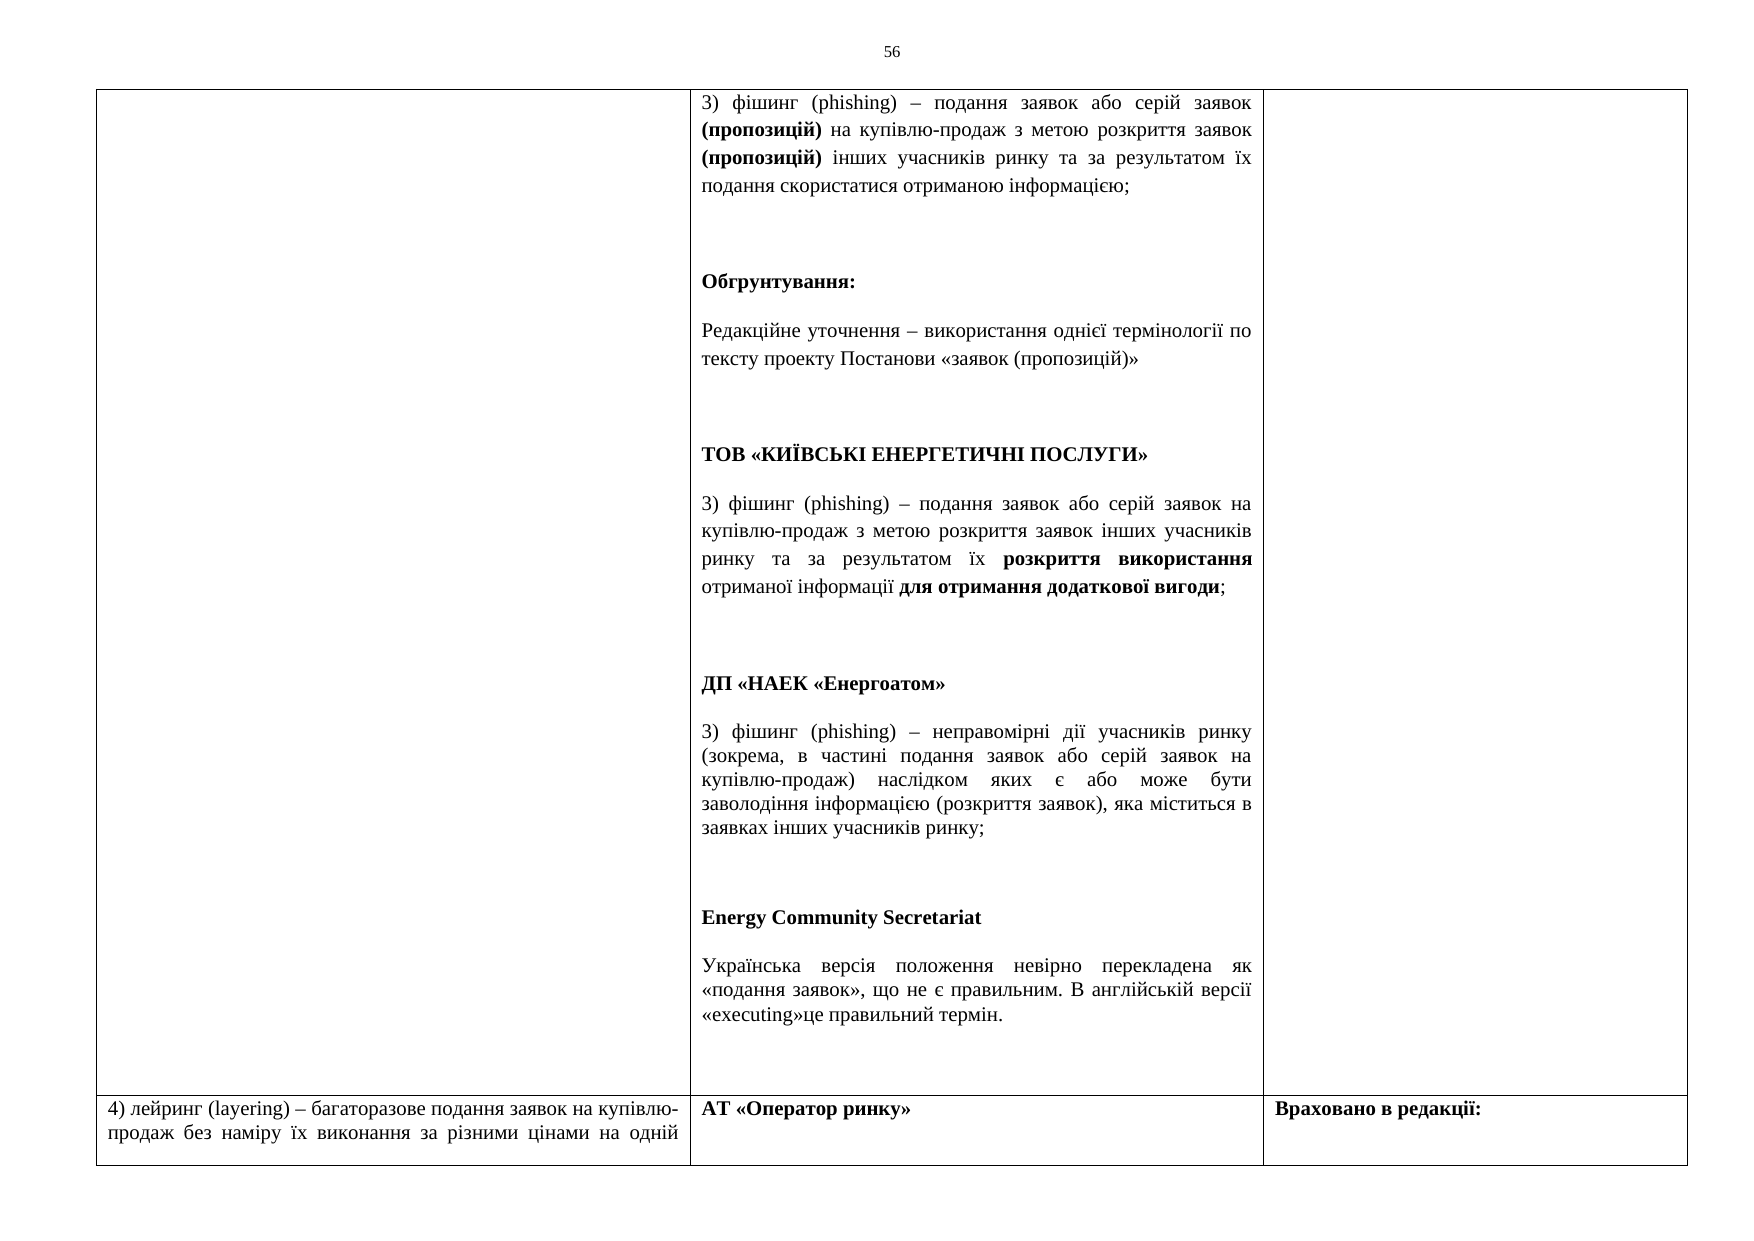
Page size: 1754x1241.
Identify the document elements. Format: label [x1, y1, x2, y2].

table_cell [97, 90, 690, 1095]
table_cell [1264, 90, 1687, 1095]
table_cell [97, 1096, 690, 1165]
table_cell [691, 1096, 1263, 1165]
table_cell [691, 90, 1263, 1095]
table_cell [1264, 1096, 1687, 1165]
